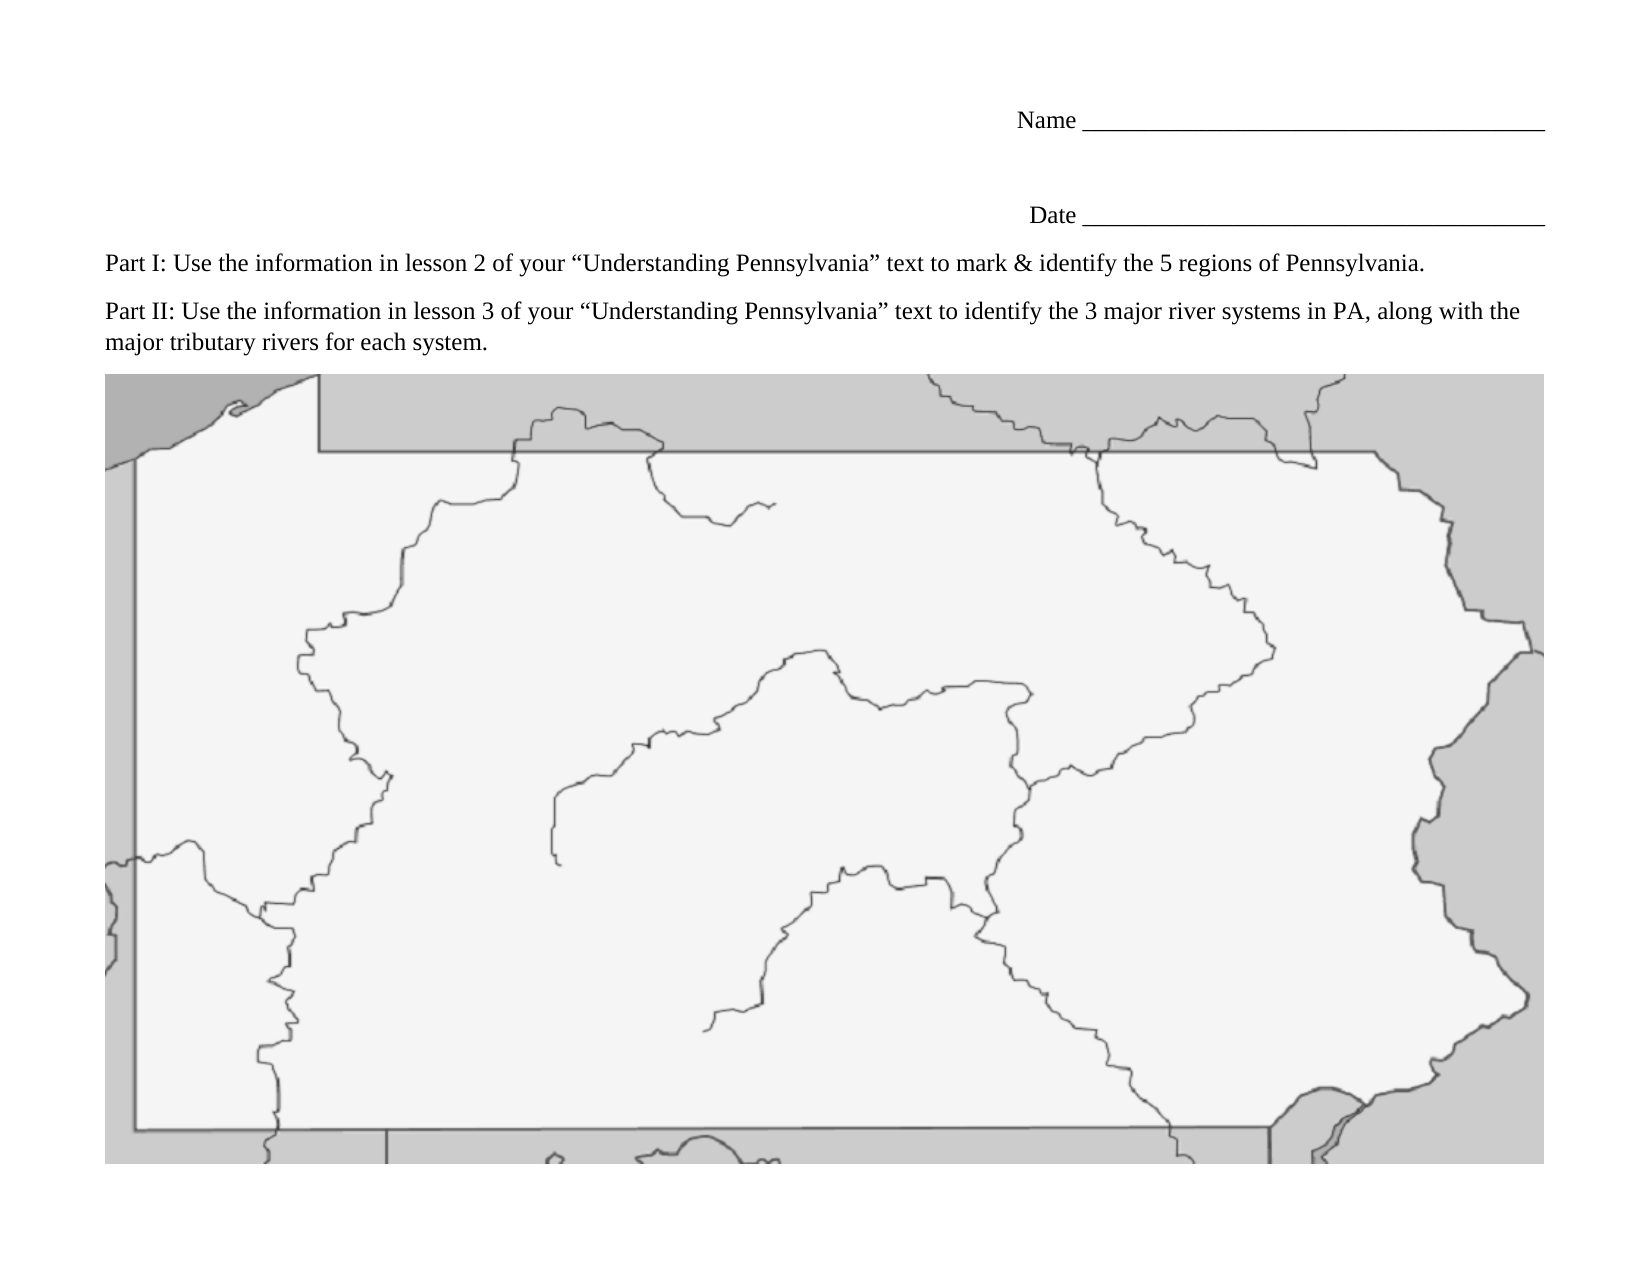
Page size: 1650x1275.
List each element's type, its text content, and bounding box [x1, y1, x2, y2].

text Name _____________________________________ [105, 105, 1545, 134]
text Part I: Use the information in lesson 2 of your “Understanding Pennsylvania” text to mark & identify the 5 regions of Pennsylvania. [105, 248, 1545, 277]
text Part II: Use the information in lesson 3 of your “Understanding Pennsylvania” text to identify the 3 major river systems in PA, along with the major tributary rivers for each system. [105, 296, 1545, 356]
text Date _____________________________________ [105, 200, 1545, 229]
